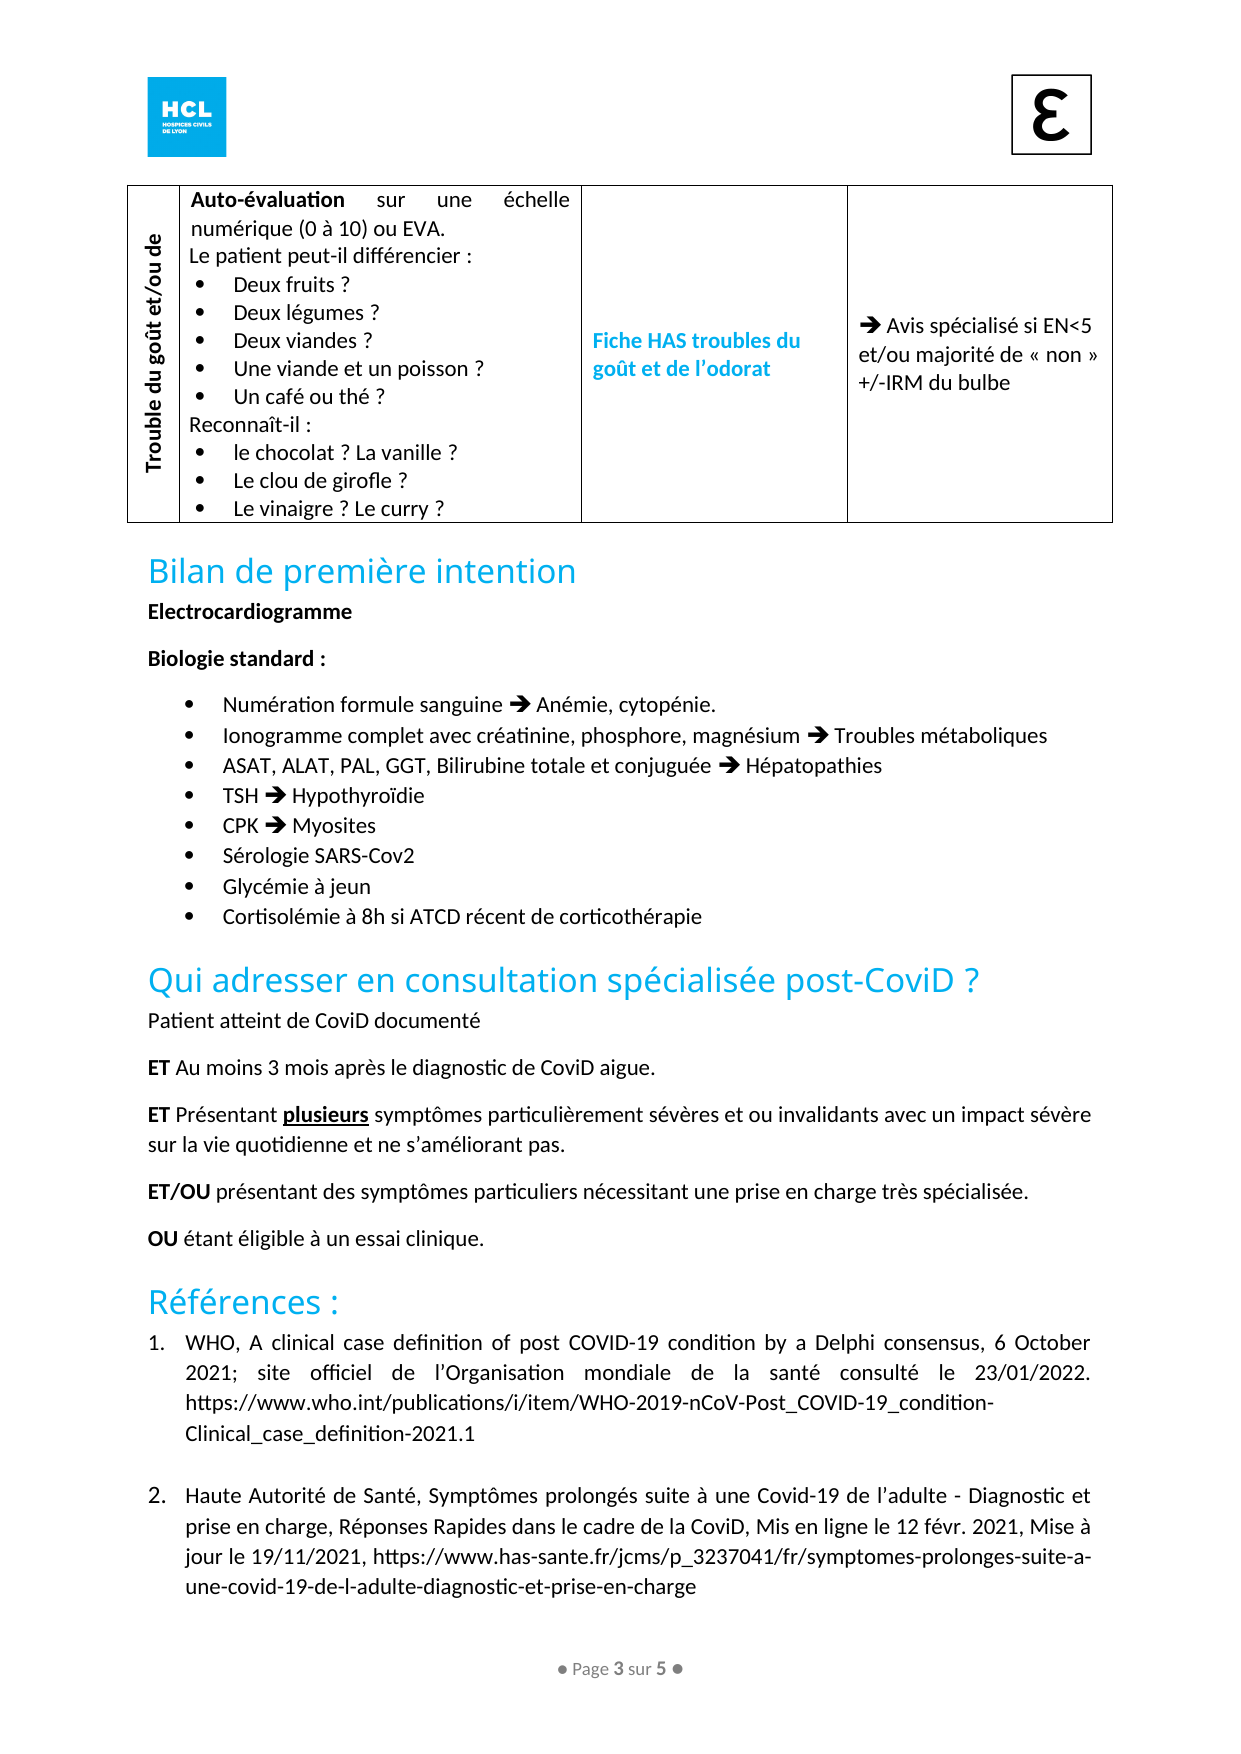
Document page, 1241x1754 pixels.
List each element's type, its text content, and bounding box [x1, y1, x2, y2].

table_cell Trouble du goût et/ou de l’odorat [128, 186, 179, 522]
picture [1009, 73, 1093, 157]
list Haute Autorité de Santé, Symptômes prolongés suite à une Covid-19 de l’adulte - Diagnostic et prise en charge, Réponses Rapides dans le cadre de la CoviD, Mis en ligne le 12 févr. 2021, Mise à jour le 19/11/2021, https://www.has-sante.fr/jcms/p_3237041/fr/symptomes-prolonges-suite-a-une-covid-19-de-l-adulte-diagnostic-et-prise-en-charge [148, 1479, 1093, 1600]
list Sérologie SARS-Cov2 [185, 842, 1093, 870]
text ET/OU présentant des symptômes particuliers nécessitant une prise en charge très spécialisée. [148, 1177, 1093, 1205]
text ET Au moins 3 mois après le diagnostic de CoviD aigue. [148, 1053, 1093, 1081]
text Electrocardiogramme [148, 597, 1093, 625]
table_cell Fiche HAS troubles du goût et de l’odorat [582, 186, 847, 522]
list Numération formule sanguine Anémie, cytopénie. [185, 691, 1093, 719]
table_cell Auto-évaluation sur une échelle numérique (0 à 10) ou EVA. Le patient peut-il différencier : Deux fruits ? Deux légumes ? Deux viandes ? Une viande et un poisson ? Un café ou thé ? Reconnaît-il : le chocolat ? La vanille ? Le clou de girofle ? Le vinaigre ? Le curry ? [180, 186, 581, 522]
subtitle Qui adresser en consultation spécialisée post-CoviD ? [148, 957, 1093, 1003]
list Ionogramme complet avec créatinine, phosphore, magnésium Troubles métaboliques [185, 721, 1093, 749]
list Cortisolémie à 8h si ATCD récent de corticothérapie [185, 902, 1093, 930]
list Glycémie à jeun [185, 872, 1093, 900]
list ASAT, ALAT, PAL, GGT, Bilirubine totale et conjuguée Hépatopathies [185, 751, 1093, 779]
text OU étant éligible à un essai clinique. [148, 1224, 1093, 1252]
text Biologie standard : [148, 644, 1093, 672]
table_cell Avis spécialisé si EN<5 et/ou majorité de « non » +/-IRM du bulbe [848, 186, 1112, 522]
subtitle Références : [148, 1279, 1093, 1324]
text ET Présentant plusieurs symptômes particulièrement sévères et ou invalidants avec un impact sévère sur la vie quotidienne et ne s’améliorant pas. [148, 1100, 1093, 1158]
list CPK Myosites [185, 811, 1093, 839]
subtitle Bilan de première intention [148, 548, 1093, 593]
text Patient atteint de CoviD documenté [148, 1006, 1093, 1034]
list WHO, A clinical case definition of post COVID-19 condition by a Delphi consensus, 6 October 2021; site officiel de l’Organisation mondiale de la santé consulté le 23/01/2022. https://www.who.int/publications/i/item/WHO-2019-nCoV-Post_COVID-19_condition-Clinical_case_definition-2021.1 [148, 1328, 1093, 1447]
list TSH Hypothyroïdie [185, 781, 1093, 809]
